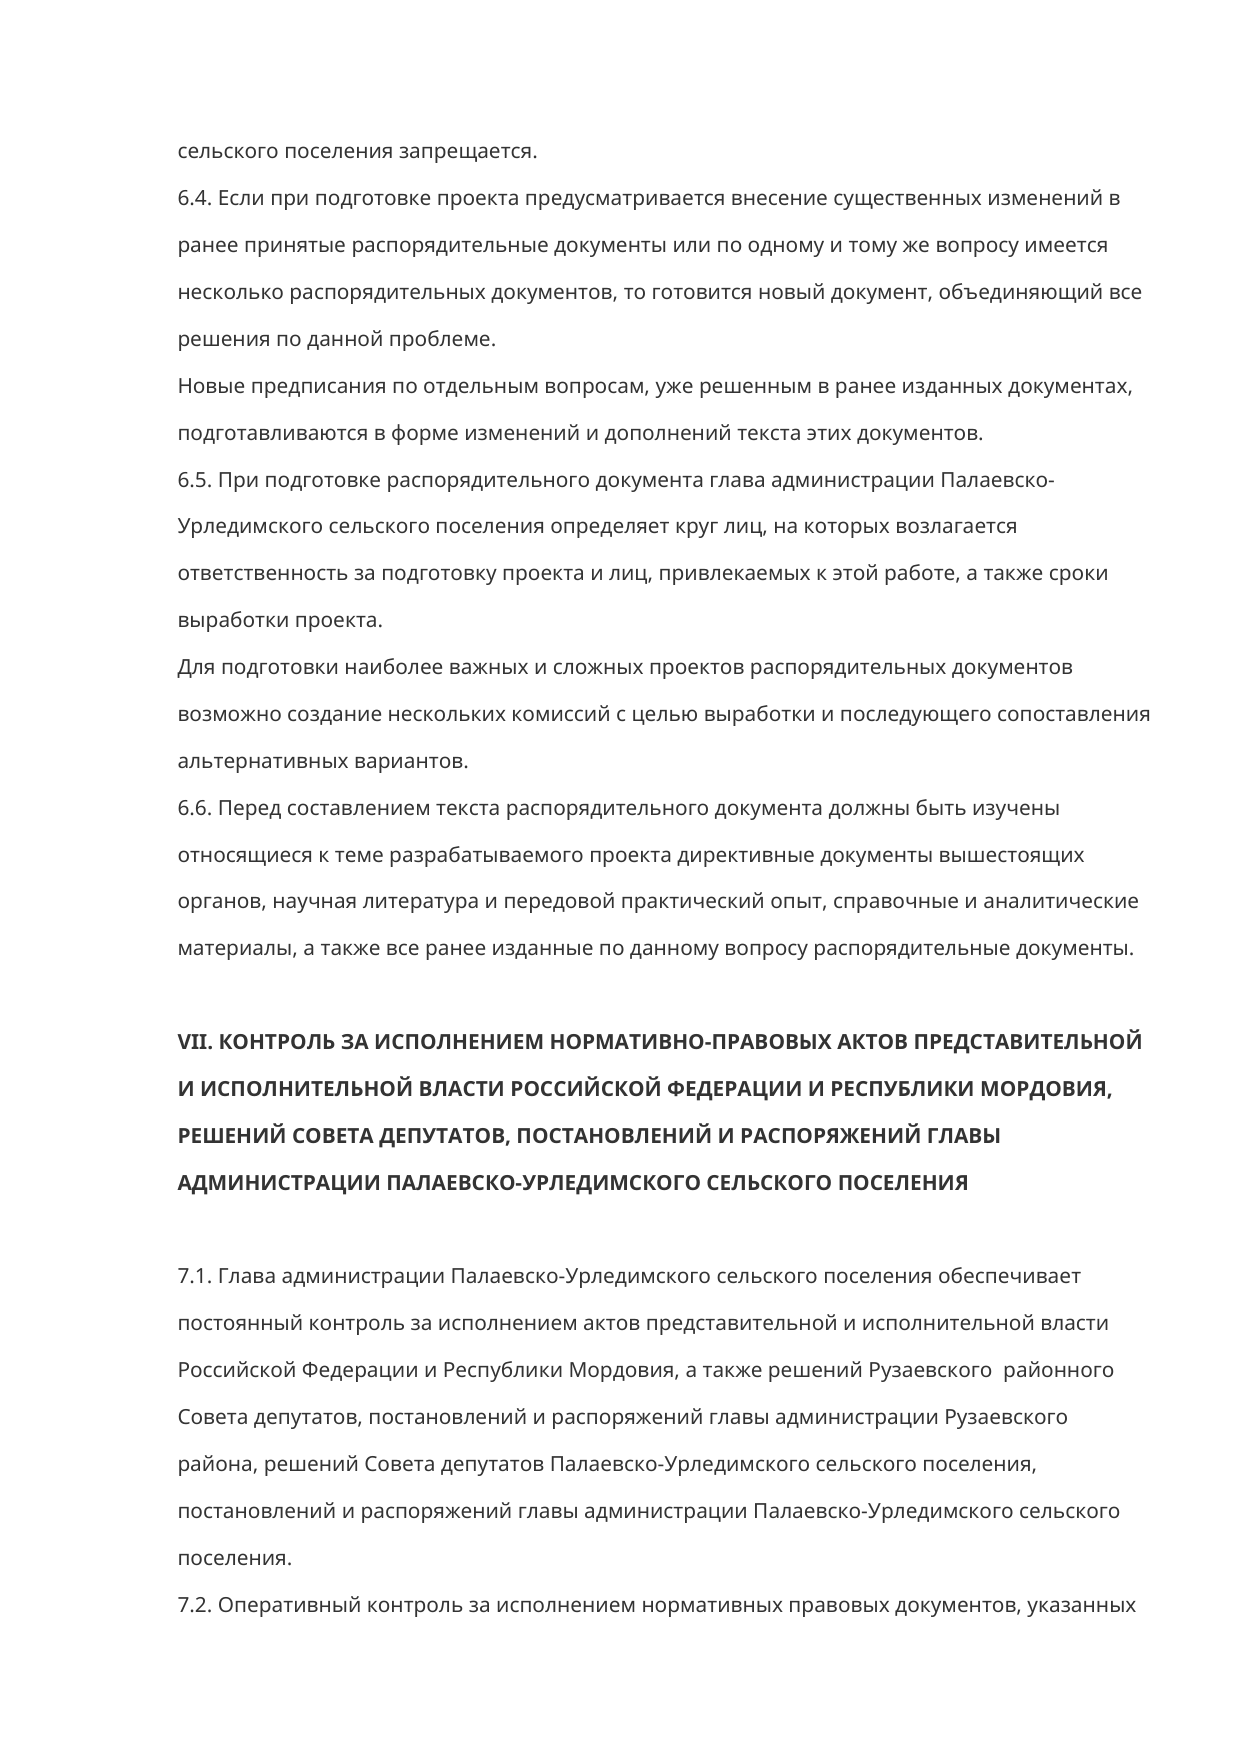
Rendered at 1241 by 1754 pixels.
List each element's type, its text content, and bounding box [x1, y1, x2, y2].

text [177, 118, 1152, 962]
text VII. КОНТРОЛЬ ЗА ИСПОЛНЕНИЕМ НОРМАТИВНО-ПРАВОВЫХ АКТОВ ПРЕДСТАВИТЕЛЬНОЙ И ИСПОЛНИТЕЛЬНОЙ ВЛАСТИ РОССИЙСКОЙ ФЕДЕРАЦИИ И РЕСПУБЛИКИ МОРДОВИЯ, РЕШЕНИЙ СОВЕТА ДЕПУТАТОВ, ПОСТАНОВЛЕНИЙ И РАСПОРЯЖЕНИЙ ГЛАВЫ АДМИНИСТРАЦИИ ПАЛАЕВСКО-УРЛЕДИМСКОГО СЕЛЬСКОГО ПОСЕЛЕНИЯ [177, 1009, 1152, 1196]
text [177, 1243, 1152, 1618]
